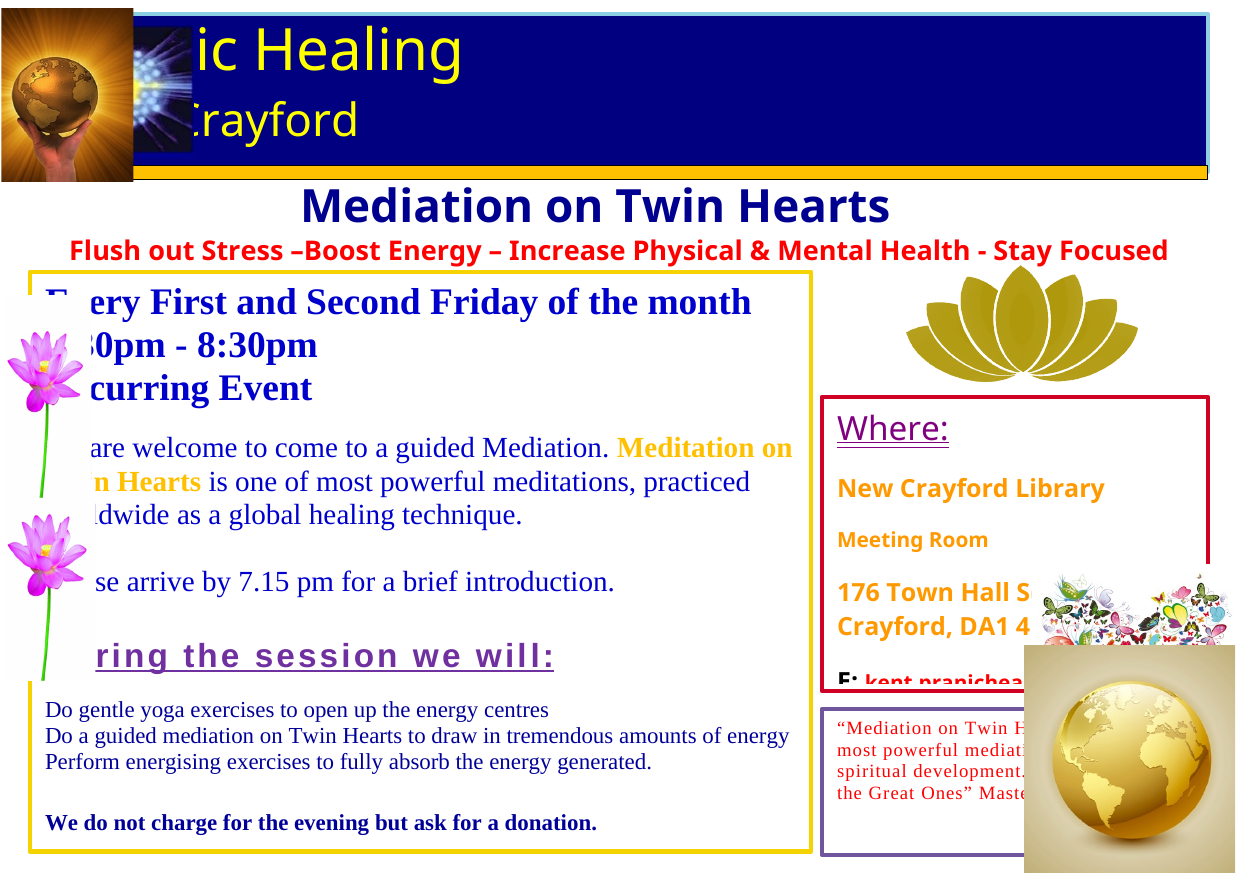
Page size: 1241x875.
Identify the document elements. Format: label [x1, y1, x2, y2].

picture [4, 295, 97, 679]
picture [1022, 564, 1235, 871]
picture [0, 8, 194, 180]
